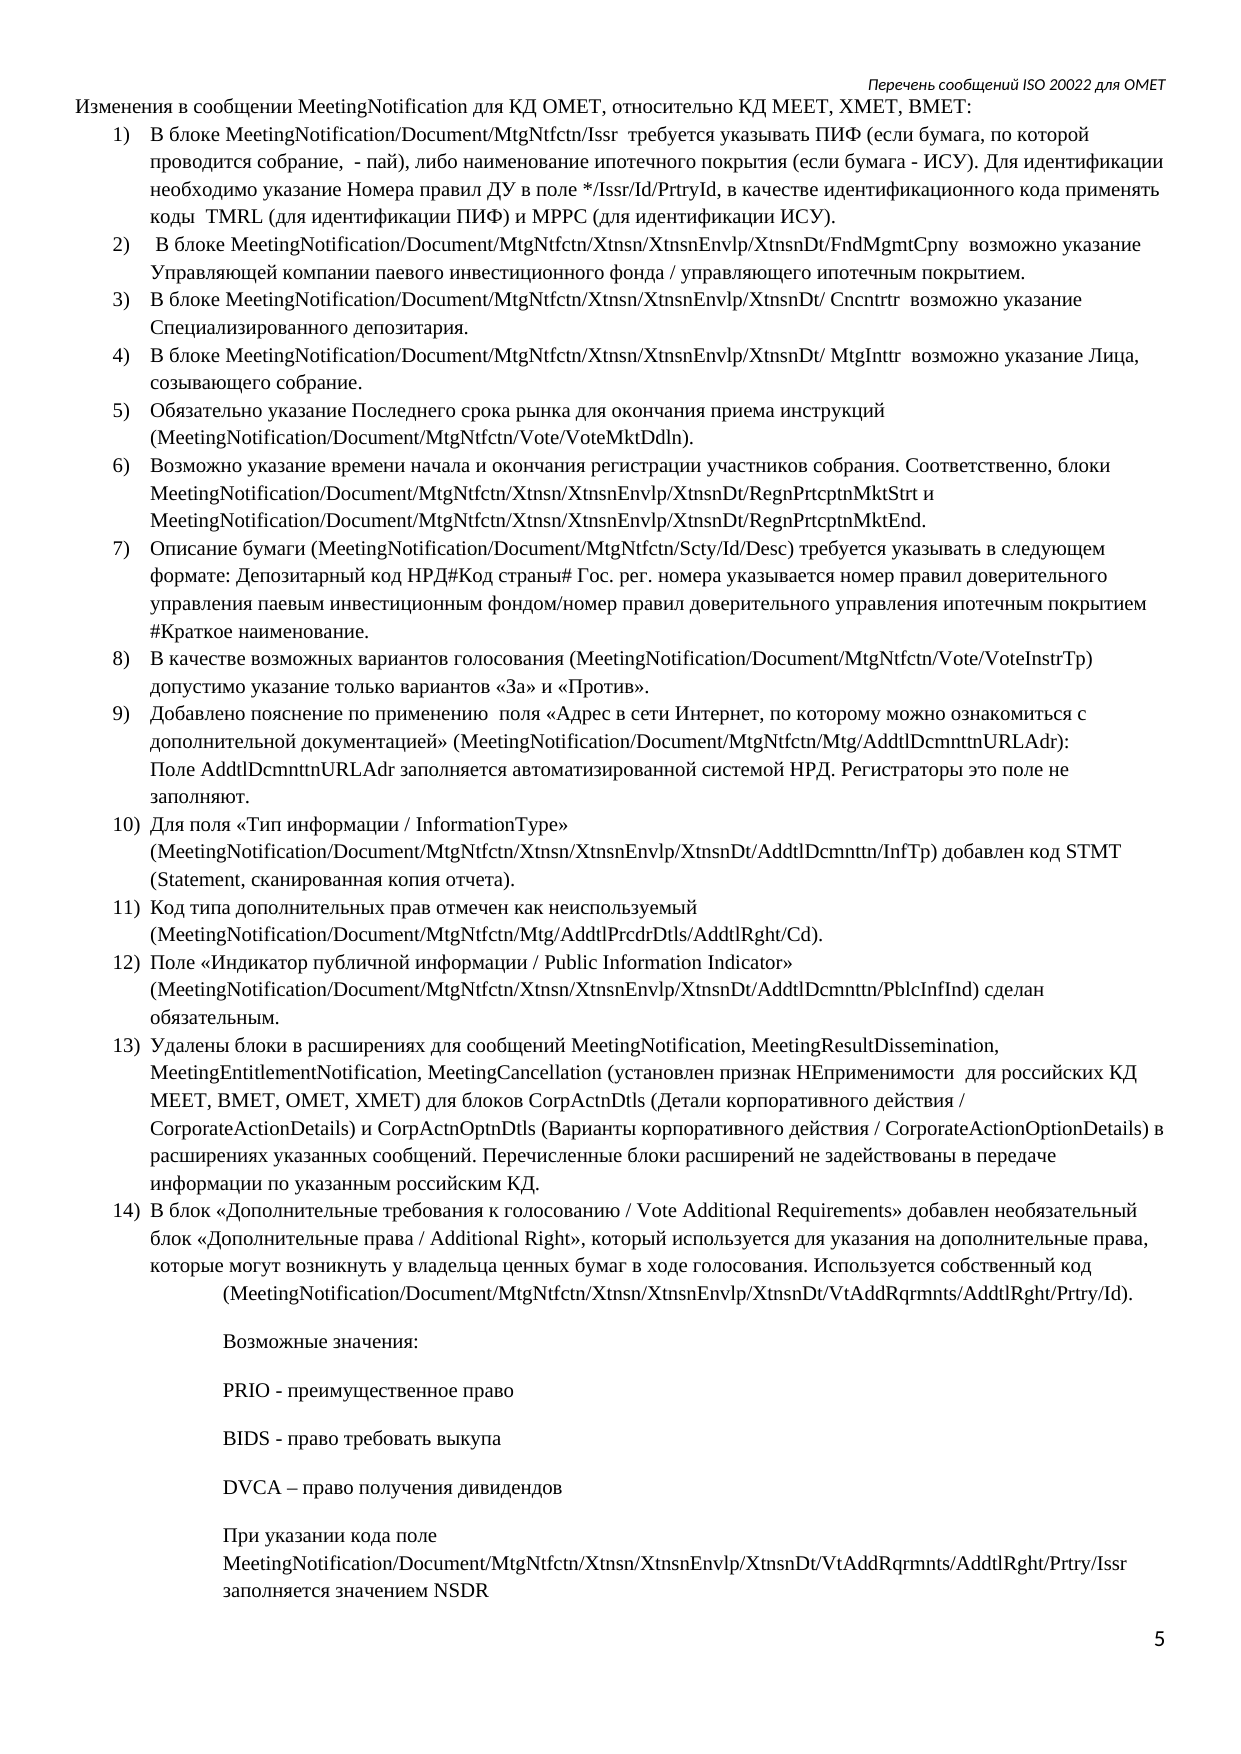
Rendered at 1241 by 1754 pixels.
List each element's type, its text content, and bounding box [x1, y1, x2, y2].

list Поле AddtlDcmnttnURLAdr заполняется автоматизированной системой НРД. Регистраторы это поле не заполняют. [150, 757, 1165, 808]
list Для поля «Тип информации / InformationType» (MeetingNotification/Document/MtgNtfctn/Xtnsn/XtnsnEnvlp/XtnsnDt/AddtlDcmnttn/InfTp) добавлен код STMT (Statement, сканированная копия отчета). [112, 812, 1165, 891]
list Удалены блоки в расширениях для сообщений MeetingNotification, MeetingResultDissemination, MeetingEntitlementNotification, MeetingCancellation (установлен признак НЕприменимости для российских КД MEET, BMET, OMET, XMET) для блоков CorpActnDtls (Детали корпоративного действия / CorporateActionDetails) и CorpActnOptnDtls (Варианты корпоративного действия / CorporateActionOptionDetails) в расширениях указанных сообщений. Перечисленные блоки расширений не задействованы в передаче информации по указанным российским КД. [112, 1033, 1165, 1195]
list Обязательно указание Последнего срока рынка для окончания приема инструкций (MeetingNotification/Document/MtgNtfctn/Vote/VoteMktDdln). [112, 398, 1165, 449]
text BIDS - право требовать выкупа [223, 1426, 1165, 1450]
list В блок «Дополнительные требования к голосованию / Vote Additional Requirements» добавлен необязательный блок «Дополнительные права / Additional Right», который используется для указания на дополнительные права, которые могут возникнуть у владельца ценных бумаг в ходе голосования. Используется собственный код [112, 1198, 1165, 1277]
list В блоке MeetingNotification/Document/MtgNtfctn/Xtnsn/XtnsnEnvlp/XtnsnDt/ Cncntrtr возможно указание Специализированного депозитария. [112, 287, 1165, 339]
list Поле «Индикатор публичной информации / Public Information Indicator» (MeetingNotification/Document/MtgNtfctn/Xtnsn/XtnsnEnvlp/XtnsnDt/AddtlDcmnttn/PblcInfInd) сделан обязательным. [112, 950, 1165, 1029]
list Добавлено пояснение по применению поля «Адрес в сети Интернет, по которому можно ознакомиться с дополнительной документацией» (MeetingNotification/Document/MtgNtfctn/Mtg/AddtlDcmnttnURLAdr): [112, 701, 1165, 753]
text DVCA – право получения дивидендов [223, 1475, 1165, 1499]
text (MeetingNotification/Document/MtgNtfctn/Xtnsn/XtnsnEnvlp/XtnsnDt/VtAddRqrmnts/AddtlRght/Prtry/Id). [223, 1281, 1165, 1305]
list В блоке MeetingNotification/Document/MtgNtfctn/Issr требуется указывать ПИФ (если бумага, по которой проводится собрание, - пай), либо наименование ипотечного покрытия (если бумага - ИСУ). Для идентификации необходимо указание Номера правил ДУ в поле */Issr/Id/PrtryId, в качестве идентификационного кода применять коды TMRL (для идентификации ПИФ) и MPPC (для идентификации ИСУ). [112, 122, 1165, 228]
list В блоке MeetingNotification/Document/MtgNtfctn/Xtnsn/XtnsnEnvlp/XtnsnDt/FndMgmtCpny возможно указание Управляющей компании паевого инвестиционного фонда / управляющего ипотечным покрытием. [112, 232, 1165, 284]
list Описание бумаги (MeetingNotification/Document/MtgNtfctn/Scty/Id/Desc) требуется указывать в следующем формате: Депозитарный код НРД#Код страны# Гос. рег. номера указывается номер правил доверительного управления паевым инвестиционным фондом/номер правил доверительного управления ипотечным покрытием #Краткое наименование. [112, 536, 1165, 643]
text Изменения в сообщении MeetingNotification для КД OMET, относительно КД MEET, XMET, BMET: [75, 94, 1165, 118]
list В качестве возможных вариантов голосования (MeetingNotification/Document/MtgNtfctn/Vote/VoteInstrTp) допустимо указание только вариантов «За» и «Против». [112, 646, 1165, 698]
list В блоке MeetingNotification/Document/MtgNtfctn/Xtnsn/XtnsnEnvlp/XtnsnDt/ MtgInttr возможно указание Лица, созывающего собрание. [112, 342, 1165, 394]
text При указании кода поле MeetingNotification/Document/MtgNtfctn/Xtnsn/XtnsnEnvlp/XtnsnDt/VtAddRqrmnts/AddtlRght/Prtry/Issr заполняется значением NSDR [223, 1523, 1165, 1602]
list Код типа дополнительных прав отмечен как неиспользуемый (MeetingNotification/Document/MtgNtfctn/Mtg/AddtlPrcdrDtls/AddtlRght/Cd). [112, 894, 1165, 946]
text PRIO - преимущественное право [223, 1378, 1165, 1402]
text Возможные значения: [223, 1329, 1165, 1353]
list Возможно указание времени начала и окончания регистрации участников собрания. Соответственно, блоки MeetingNotification/Document/MtgNtfctn/Xtnsn/XtnsnEnvlp/XtnsnDt/RegnPrtcptnMktStrt и MeetingNotification/Document/MtgNtfctn/Xtnsn/XtnsnEnvlp/XtnsnDt/RegnPrtcptnMktEnd. [112, 453, 1165, 532]
